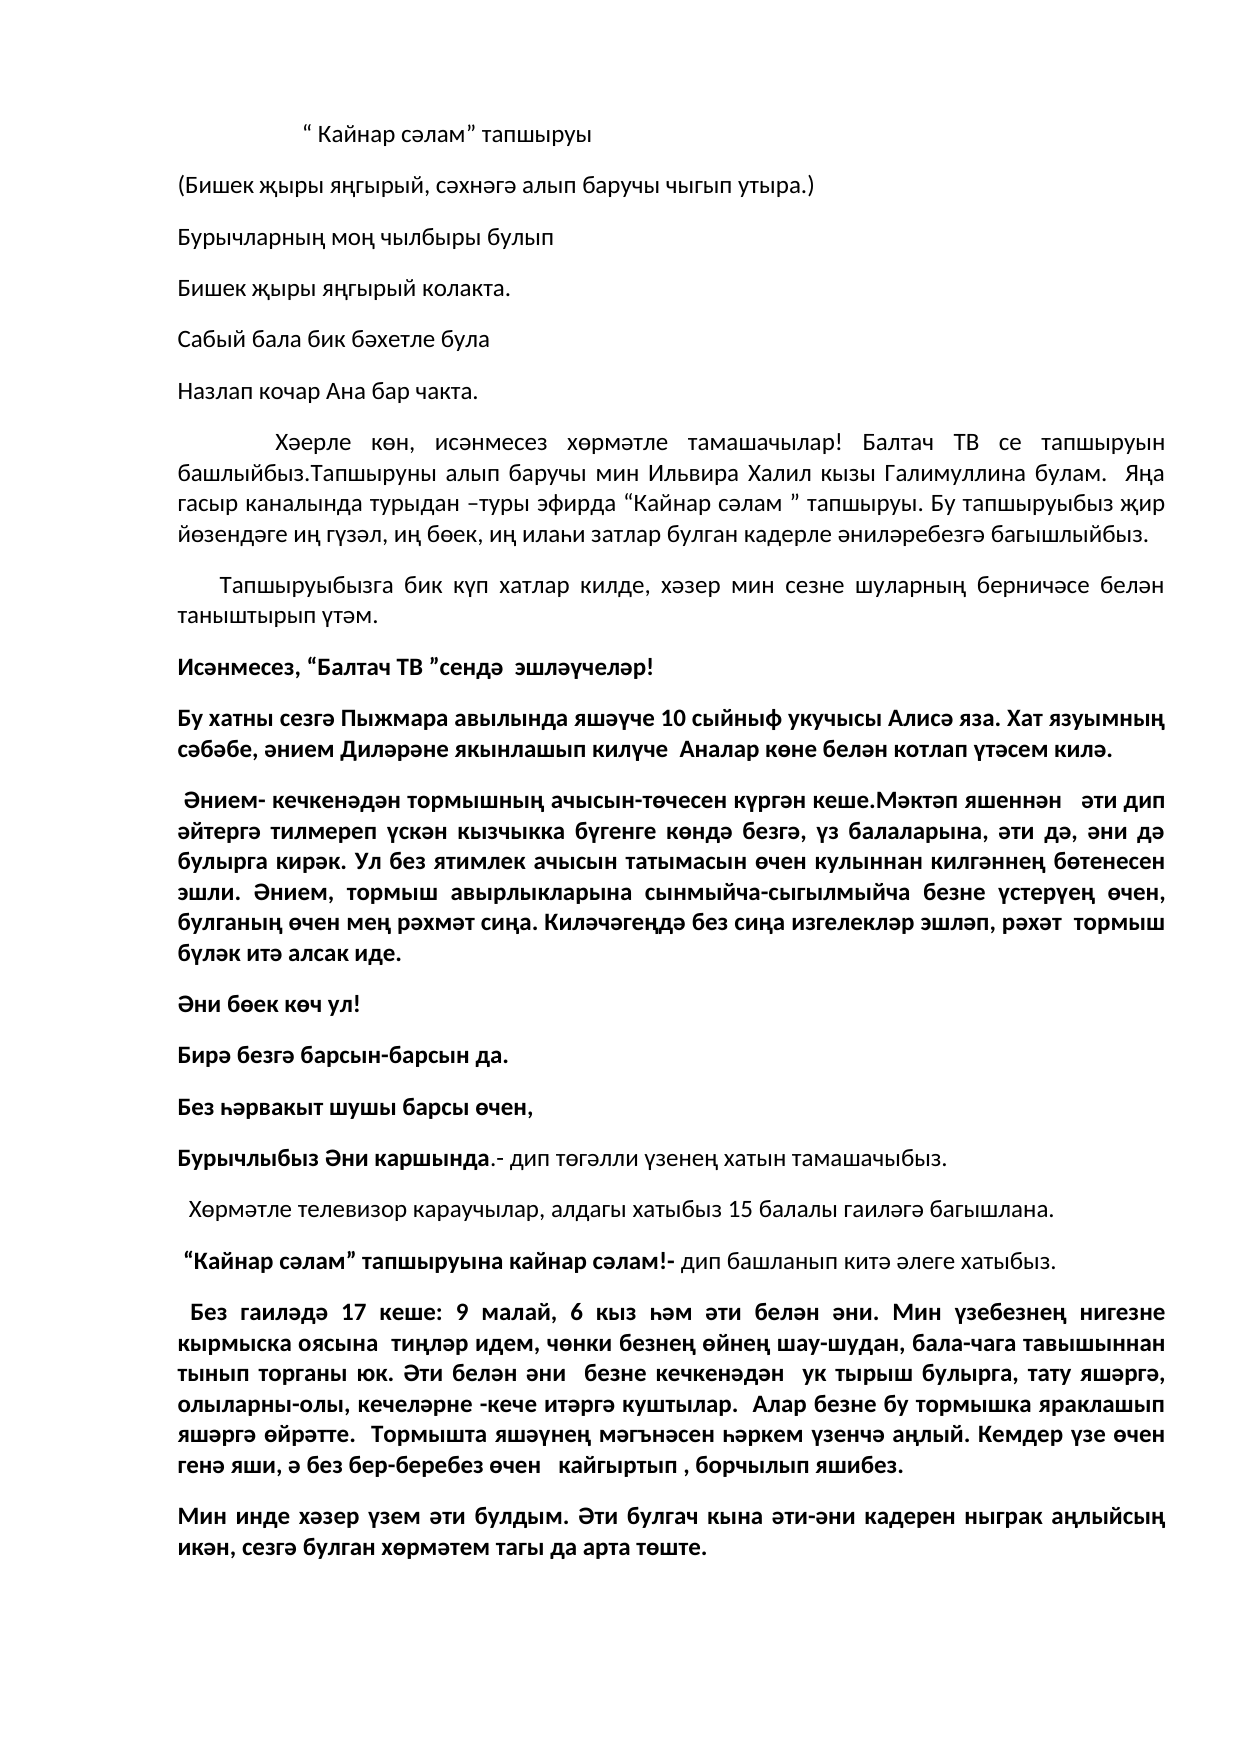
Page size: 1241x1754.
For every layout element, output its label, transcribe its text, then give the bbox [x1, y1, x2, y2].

text Тапшыруыбызга бик күп хатлар килде, хәзер мин сезне шуларның берничәсе белән таныштырып үтәм. [177, 569, 1167, 630]
text Бирә безгә барсын-барсын да. [177, 1039, 1167, 1070]
text Бишек җыры яңгырый колакта. [177, 272, 1167, 303]
text Мин инде хәзер үзем әти булдым. Әти булгач кына әти-әни кадерен ныграк аңлыйсың икән, сезгә булган хөрмәтем тагы да арта төште. [177, 1500, 1167, 1561]
text Сабый бала бик бәхетле була [177, 323, 1167, 354]
text Бурычлыбыз Әни каршында.- дип төгәлли үзенең хатын тамашачыбыз. [177, 1142, 1167, 1173]
text Әни бөек көч ул! [177, 988, 1167, 1019]
text Әнием- кечкенәдән тормышның ачысын-төчесен күргән кеше.Мәктәп яшеннән әти дип әйтергә тилмереп үскән кызчыкка бүгенге көндә безгә, үз балаларына, әти дә, әни дә булырга кирәк. Ул без ятимлек ачысын татымасын өчен кулыннан килгәннең бөтенесен эшли. Әнием, тормыш авырлыкларына сынмыйча-сыгылмыйча безне үстерүең өчен, булганың өчен мең рәхмәт сиңа. Киләчәгеңдә без сиңа изгелекләр эшләп, рәхәт тормыш бүләк итә алсак иде. [177, 784, 1167, 967]
text Хөрмәтле телевизор караучылар, алдагы хатыбыз 15 балалы гаиләгә багышлана. [177, 1194, 1167, 1224]
text “Кайнар сәлам” тапшыруына кайнар сәлам!- дип башланып китә әлеге хатыбыз. [177, 1245, 1167, 1276]
text Бурычларның моң чылбыры булып [177, 221, 1167, 251]
text Назлап кочар Ана бар чакта. [177, 375, 1167, 405]
text Хәерле көн, исәнмесез хөрмәтле тамашачылар! Балтач ТВ се тапшыруын башлыйбыз.Тапшыруны алып баручы мин Ильвира Халил кызы Галимуллина булам. Яңа гасыр каналында турыдан –туры эфирда “Кайнар сәлам ” тапшыруы. Бу тапшыруыбыз җир йөзендәге иң гүзәл, иң бөек, иң илаһи затлар булган кадерле әниләребезгә багышлыйбыз. [177, 426, 1167, 548]
text Бу хатны сезгә Пыжмара авылында яшәүче 10 сыйныф укучысы Алисә яза. Хат язуымның сәбәбе, әнием Диләрәне якынлашып килүче Аналар көне белән котлап үтәсем килә. [177, 702, 1167, 763]
text (Бишек җыры яңгырый, сәхнәгә алып баручы чыгып утыра.) [177, 169, 1167, 200]
text Без һәрвакыт шушы барсы өчен, [177, 1091, 1167, 1121]
text Исәнмесез, “Балтач ТВ ”сендә эшләүчеләр! [177, 651, 1167, 682]
text Без гаиләдә 17 кеше: 9 малай, 6 кыз һәм әти белән әни. Мин үзебезнең нигезне кырмыска оясына тиңләр идем, чөнки безнең өйнең шау-шудан, бала-чага тавышыннан тынып торганы юк. Әти белән әни безне кечкенәдән ук тырыш булырга, тату яшәргә, олыларны-олы, кечеләрне -кече итәргә куштылар. Алар безне бу тормышка яраклашып яшәргә өйрәтте. Тормышта яшәүнең мәгънәсен һәркем үзенчә аңлый. Кемдер үзе өчен генә яши, ә без бер-беребез өчен кайгыртып , борчылып яшибез. [177, 1296, 1167, 1479]
text “ Кайнар сәлам” тапшыруы [177, 118, 1167, 149]
